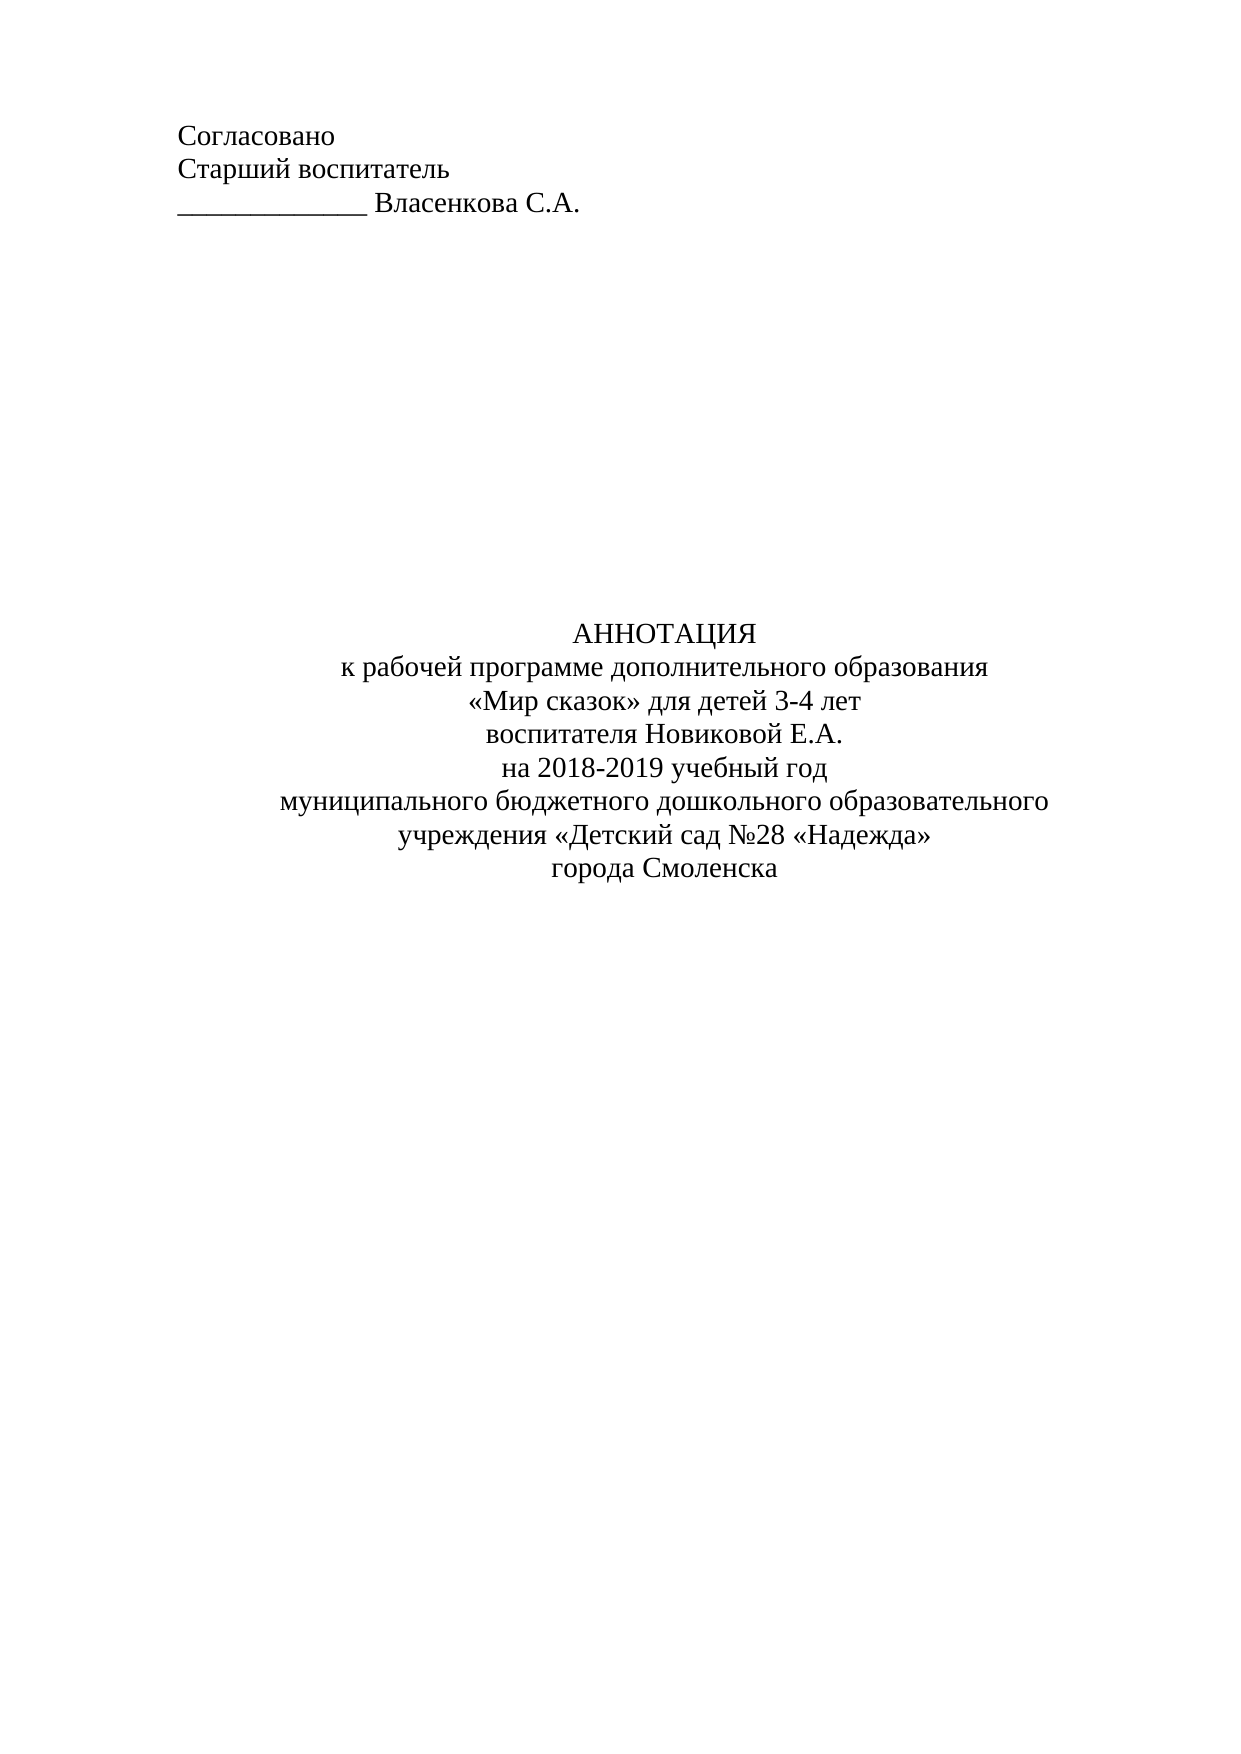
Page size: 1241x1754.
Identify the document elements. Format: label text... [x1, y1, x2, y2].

text города Смоленска [177, 851, 1152, 884]
text Старший воспитатель [177, 152, 1152, 185]
text АННОТАЦИЯ [177, 616, 1152, 649]
text к рабочей программе дополнительного образования [177, 649, 1152, 683]
text учреждения «Детский сад №28 «Надежда» [177, 817, 1152, 851]
text муниципального бюджетного дошкольного образовательного [177, 783, 1152, 817]
text на 2018-2019 учебный год [177, 750, 1152, 783]
text воспитателя Новиковой Е.А. [177, 716, 1152, 750]
text «Мир сказок» для детей 3-4 лет [177, 683, 1152, 716]
text _____________ Власенкова С.А. [177, 185, 1152, 219]
text Согласовано [177, 118, 1152, 152]
